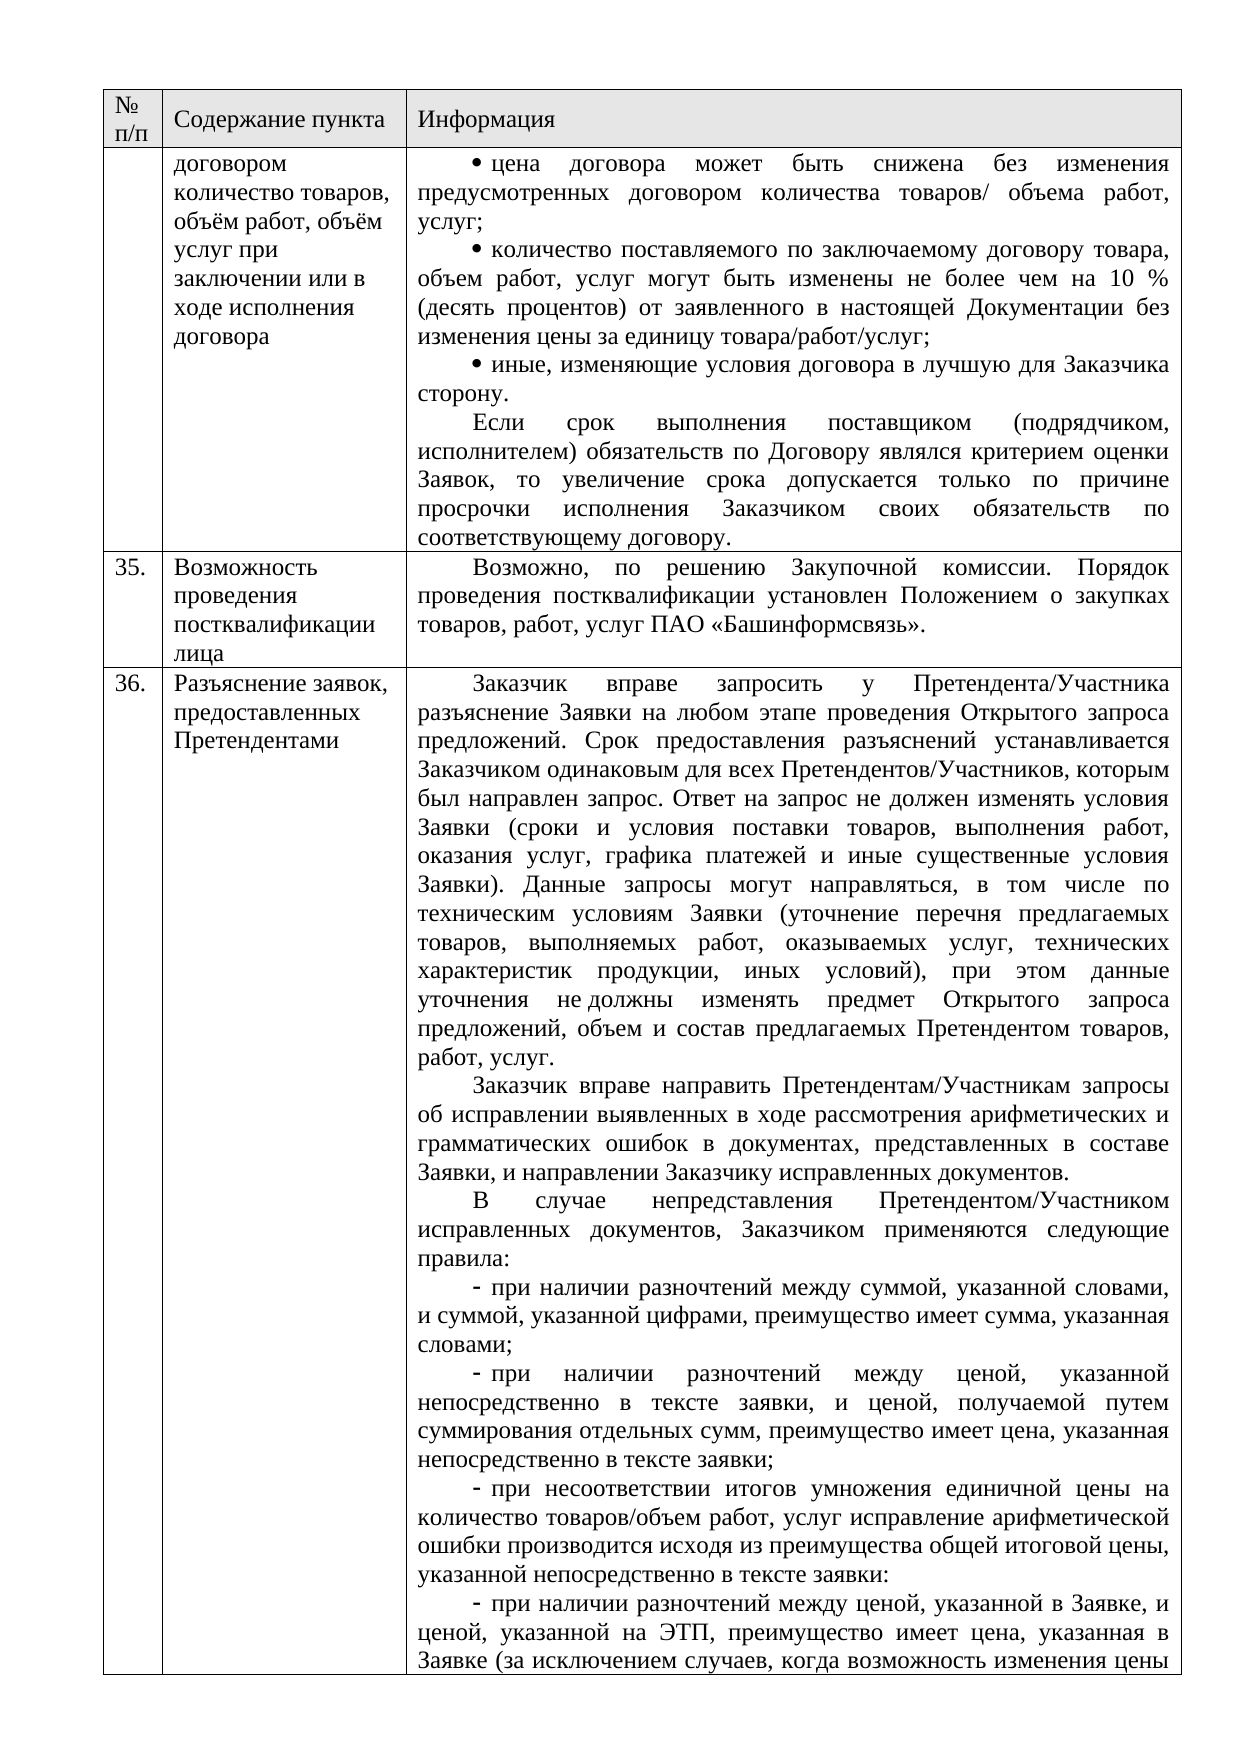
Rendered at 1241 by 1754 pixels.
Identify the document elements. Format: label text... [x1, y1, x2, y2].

table_header № п/п [104, 90, 162, 147]
table_cell [104, 148, 162, 551]
table_cell [104, 668, 162, 1674]
table_header Информация [407, 90, 1181, 147]
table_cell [407, 148, 1181, 551]
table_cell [163, 148, 406, 551]
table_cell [407, 668, 1181, 1674]
table_header Содержание пункта [163, 90, 406, 147]
table_cell [104, 552, 162, 667]
table_cell Возможность проведения постквалификации лица [163, 552, 406, 667]
table_cell Возможно, по решению Закупочной комиссии. Порядок проведения постквалификации установлен Положением о закупках товаров, работ, услуг ПАО «Башинформсвязь». [407, 552, 1181, 667]
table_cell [163, 668, 406, 1674]
